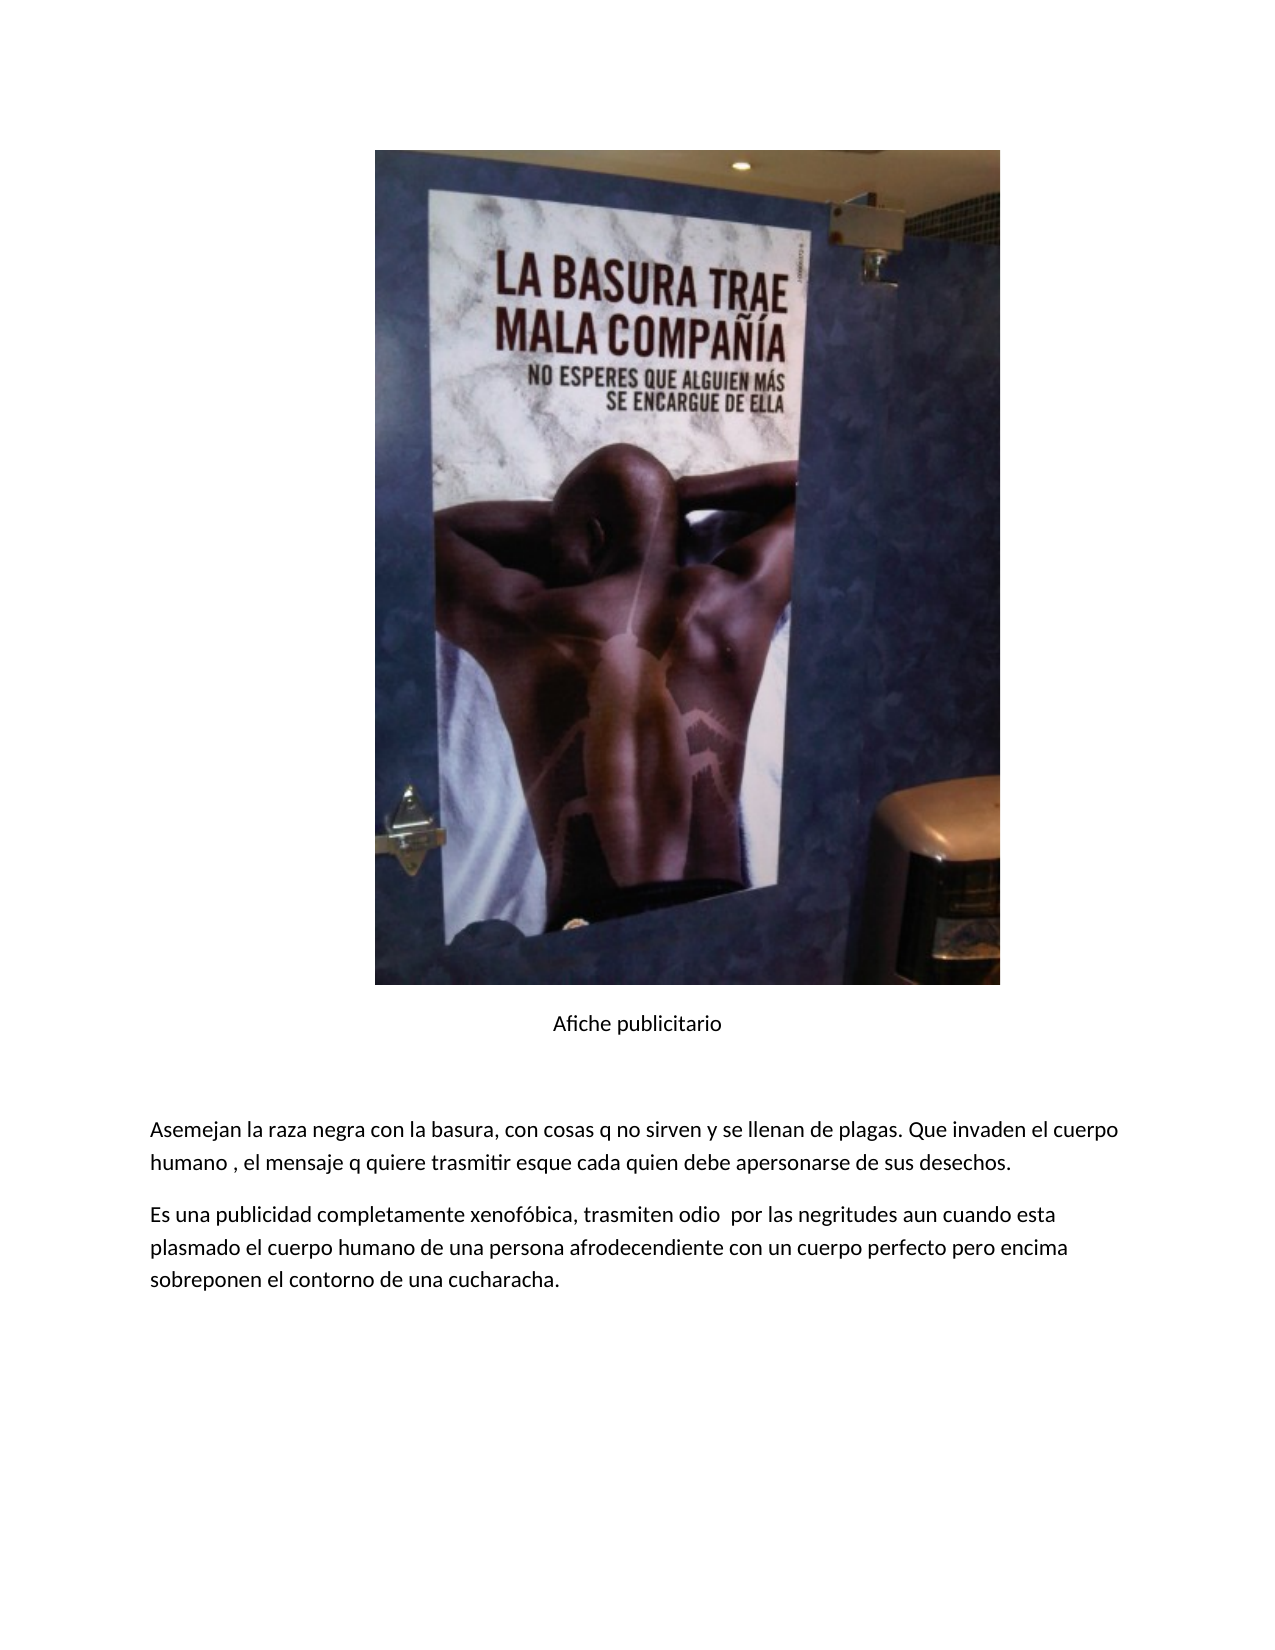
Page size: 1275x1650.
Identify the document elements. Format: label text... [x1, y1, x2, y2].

text Asemejan la raza negra con la basura, con cosas q no sirven y se llenan de plagas. Que invaden el cuerpo humano , el mensaje q quiere trasmitir esque cada quien debe apersonarse de sus desechos. [150, 1115, 1125, 1176]
picture [375, 150, 1001, 985]
text Es una publicidad completamente xenofóbica, trasmiten odio por las negritudes aun cuando esta plasmado el cuerpo humano de una persona afrodecendiente con un cuerpo perfecto pero encima sobreponen el contorno de una cucharacha. [150, 1201, 1125, 1293]
text Afiche publicitario [150, 1009, 1125, 1037]
